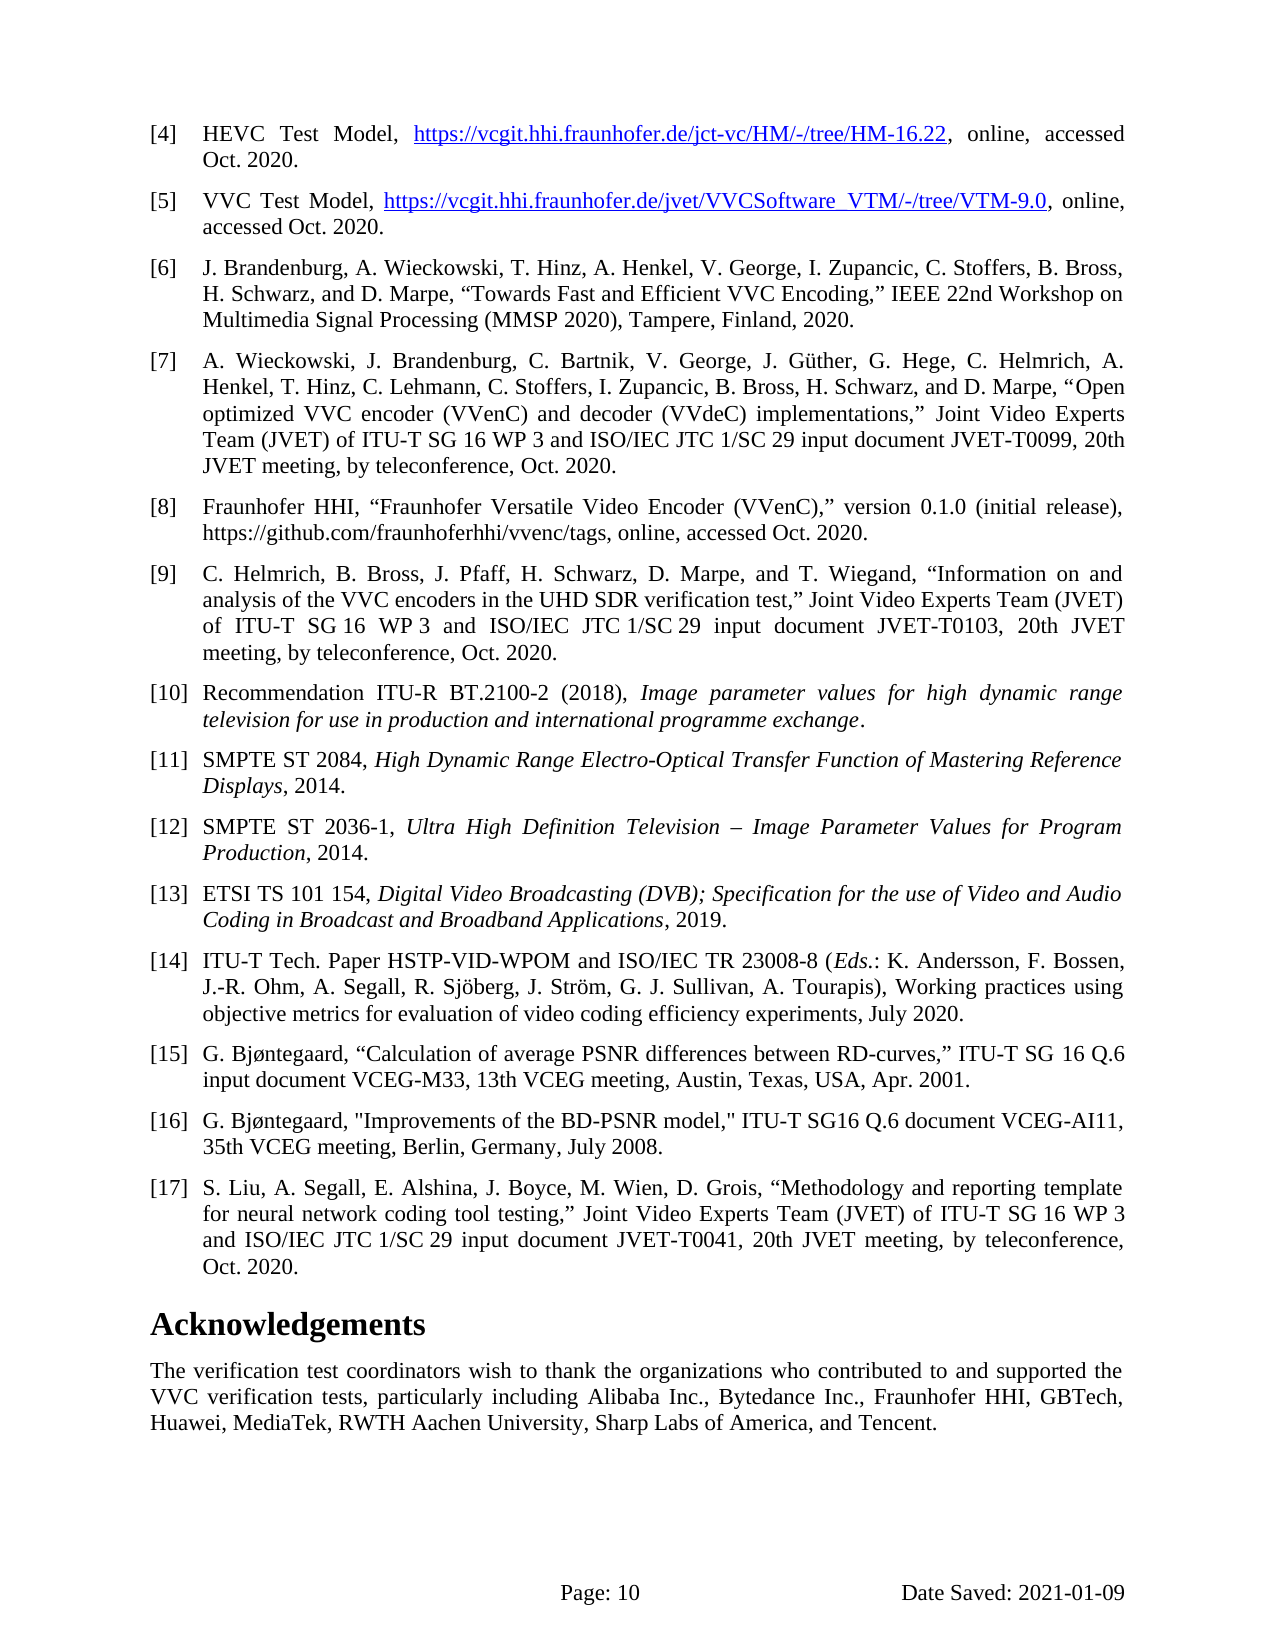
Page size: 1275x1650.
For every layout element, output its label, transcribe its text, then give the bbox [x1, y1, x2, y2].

subtitle Acknowledgements [150, 1304, 1125, 1343]
list S. Liu, A. Segall, E. Alshina, J. Boyce, M. Wien, D. Grois, “Methodology and reporting template for neural network coding tool testing,” Joint Video Experts Team (JVET) of ITU-T SG 16 WP 3 and ISO/IEC JTC 1/SC 29 input document JVET-T0041, 20th JVET meeting, by teleconference, Oct. 2020. [150, 1174, 1125, 1279]
list SMPTE ST 2036-1, Ultra High Definition Television – Image Parameter Values for Program Production, 2014. [150, 813, 1125, 866]
list G. Bjøntegaard, "Improvements of the BD-PSNR model," ITU-T SG16 Q.6 document VCEG-AI11, 35th VCEG meeting, Berlin, Germany, July 2008. [150, 1107, 1125, 1160]
list A. Wieckowski, J. Brandenburg, C. Bartnik, V. George, J. Güther, G. Hege, C. Helmrich, A. Henkel, T. Hinz, C. Lehmann, C. Stoffers, I. Zupancic, B. Bross, H. Schwarz, and D. Marpe, “Open optimized VVC encoder (VVenC) and decoder (VVdeC) implementations,” Joint Video Experts Team (JVET) of ITU-T SG 16 WP 3 and ISO/IEC JTC 1/SC 29 input document JVET-T0099, 20th JVET meeting, by teleconference, Oct. 2020. [150, 347, 1125, 479]
list Recommendation ITU-R BT.2100-2 (2018), Image parameter values for high dynamic range television for use in production and international programme exchange. [150, 679, 1125, 732]
list G. Bjøntegaard, “Calculation of average PSNR differences between RD-curves,” ITU-T SG 16 Q.6 input document VCEG-M33, 13th VCEG meeting, Austin, Texas, USA, Apr. 2001. [150, 1040, 1125, 1093]
list VVC Test Model, https://vcgit.hhi.fraunhofer.de/jvet/VVCSoftware_VTM/-/tree/VTM-9.0, online, accessed Oct. 2020. [150, 187, 1125, 239]
list ETSI TS 101 154, Digital Video Broadcasting (DVB); Specification for the use of Video and Audio Coding in Broadcast and Broadband Applications, 2019. [150, 880, 1125, 933]
list C. Helmrich, B. Bross, J. Pfaff, H. Schwarz, D. Marpe, and T. Wiegand, “Information on and analysis of the VVC encoders in the UHD SDR verification test,” Joint Video Experts Team (JVET) of ITU-T SG 16 WP 3 and ISO/IEC JTC 1/SC 29 input document JVET-T0103, 20th JVET meeting, by teleconference, Oct. 2020. [150, 560, 1125, 665]
list J. Brandenburg, A. Wieckowski, T. Hinz, A. Henkel, V. George, I. Zupancic, C. Stoffers, B. Bross, H. Schwarz, and D. Marpe, “Towards Fast and Efficient VVC Encoding,” IEEE 22nd Workshop on Multimedia Signal Processing (MMSP 2020), Tampere, Finland, 2020. [150, 254, 1125, 333]
text The verification test coordinators wish to thank the organizations who contributed to and supported the VVC verification tests, particularly including Alibaba Inc., Bytedance Inc., Fraunhofer HHI, GBTech, Huawei, MediaTek, RWTH Aachen University, Sharp Labs of America, and Tencent. [150, 1357, 1125, 1436]
list HEVC Test Model, https://vcgit.hhi.fraunhofer.de/jct-vc/HM/-/tree/HM-16.22, online, accessed Oct. 2020. [150, 120, 1125, 173]
list SMPTE ST 2084, High Dynamic Range Electro-Optical Transfer Function of Mastering Reference Displays, 2014. [150, 746, 1125, 799]
list Fraunhofer HHI, “Fraunhofer Versatile Video Encoder (VVenC),” version 0.1.0 (initial release), https://github.com/fraunhoferhhi/vvenc/tags, online, accessed Oct. 2020. [150, 493, 1125, 546]
list ITU-T Tech. Paper HSTP-VID-WPOM and ISO/IEC TR 23008-8 (Eds.: K. Andersson, F. Bossen, J.-R. Ohm, A. Segall, R. Sjöberg, J. Ström, G. J. Sullivan, A. Tourapis), Working practices using objective metrics for evaluation of video coding efficiency experiments, July 2020. [150, 947, 1125, 1026]
